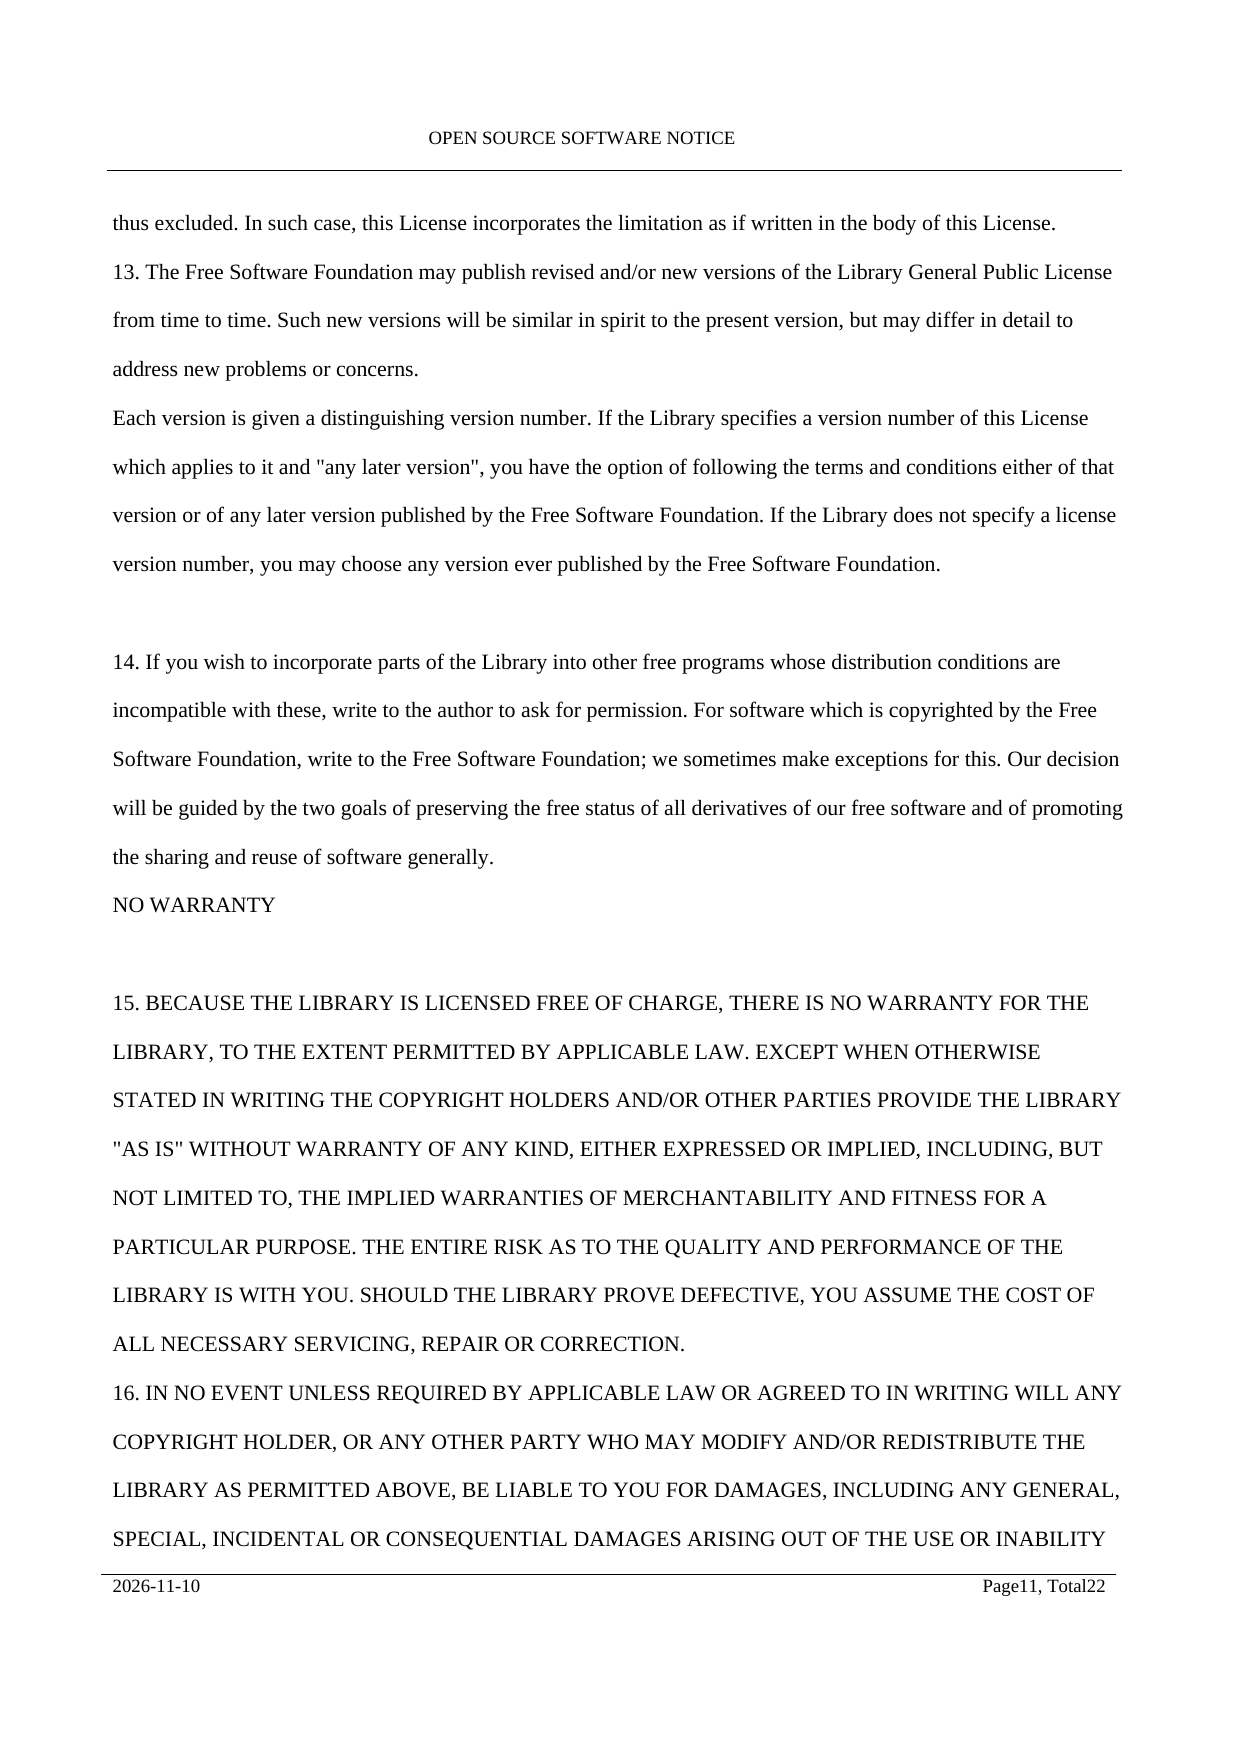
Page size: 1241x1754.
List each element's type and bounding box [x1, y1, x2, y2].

text [112, 206, 1128, 1555]
